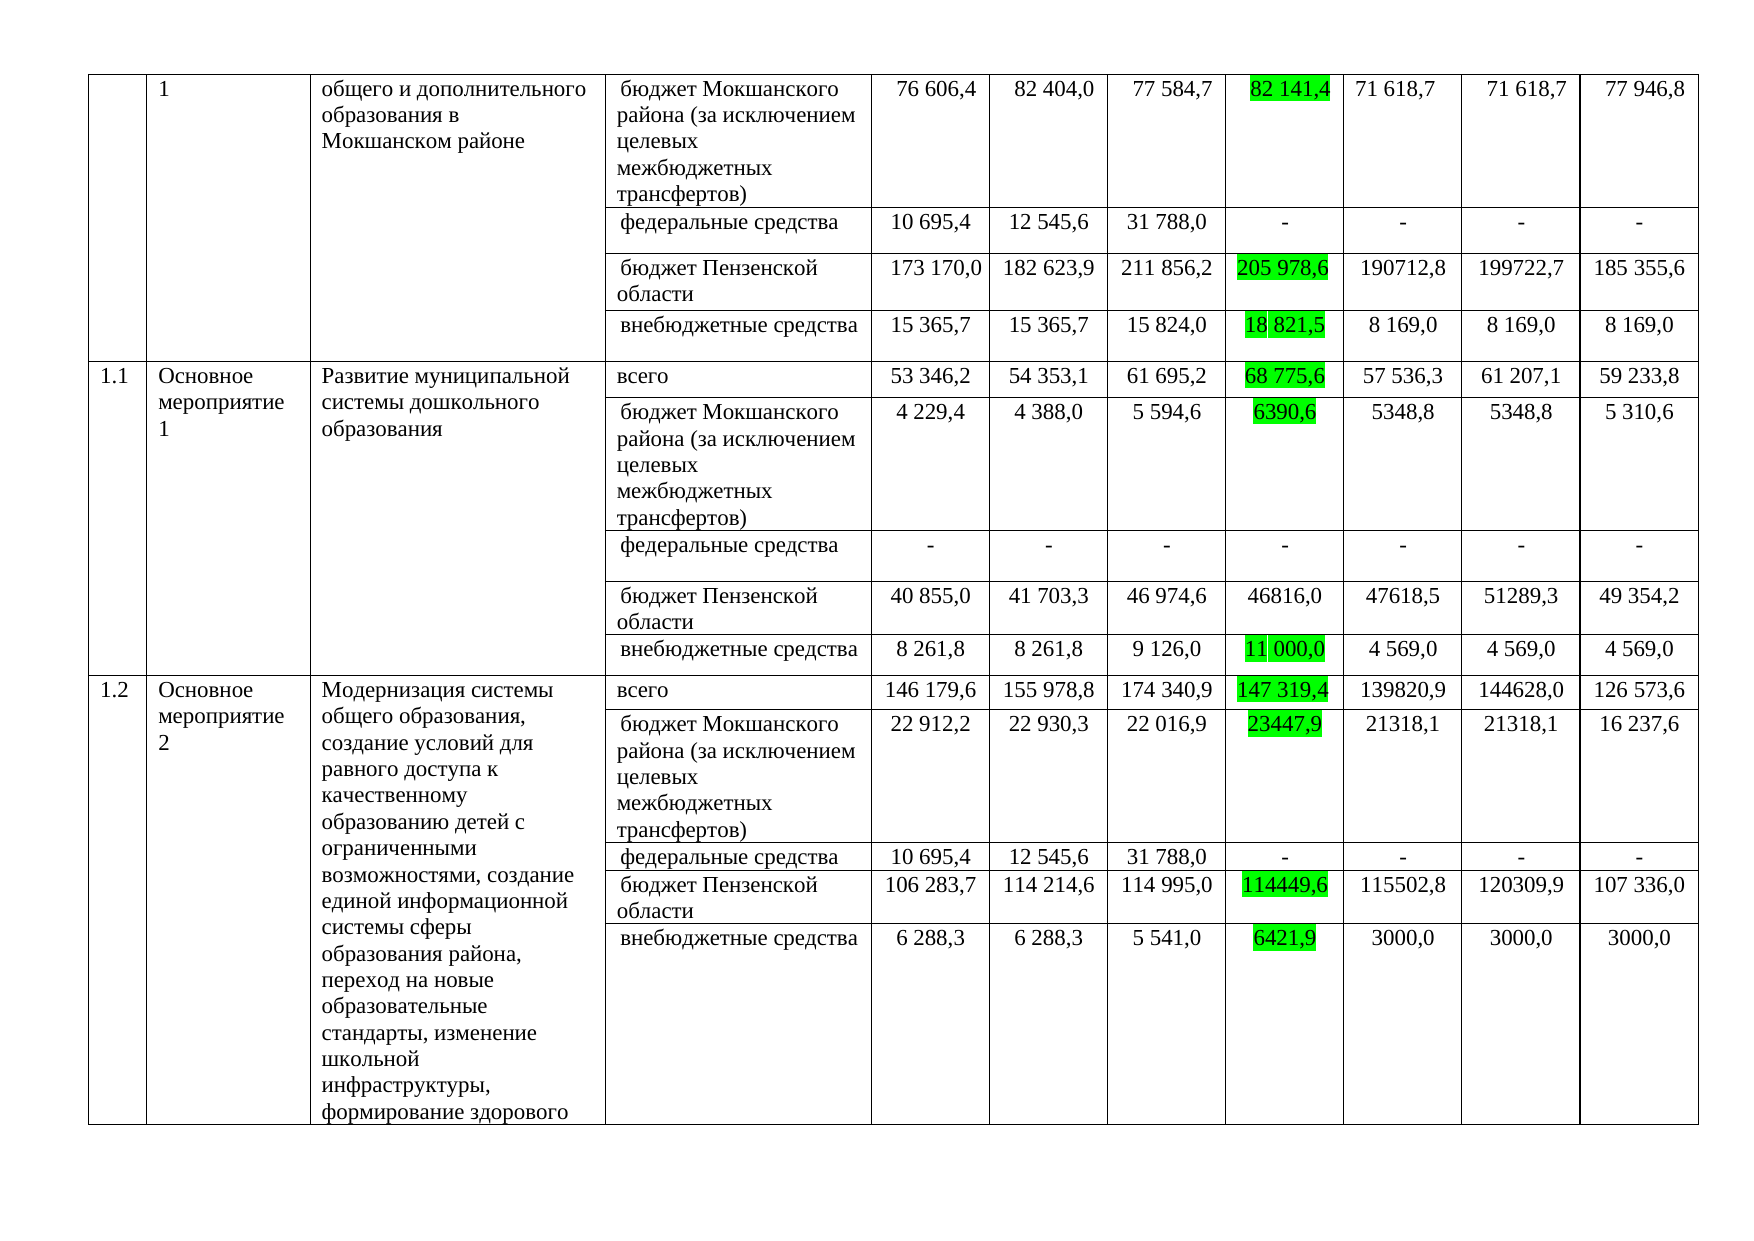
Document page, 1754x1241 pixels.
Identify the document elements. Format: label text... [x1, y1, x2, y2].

table_cell 15 824,0 [1108, 311, 1225, 361]
table_cell 5348,8 [1462, 398, 1579, 530]
table_cell бюджет Мокшанского района (за исключением целевых межбюджетных трансфертов) [606, 75, 871, 207]
table_cell 114 995,0 [1108, 871, 1225, 923]
table_cell 185 355,6 [1581, 254, 1698, 310]
table_cell всего [606, 362, 871, 397]
table_cell 4 229,4 [872, 398, 989, 530]
table_cell 4 569,0 [1462, 635, 1579, 675]
table_cell 4 569,0 [1581, 635, 1698, 675]
table_cell - [990, 531, 1107, 581]
table_cell 68 775,6 [1226, 362, 1343, 397]
table_cell 22 912,2 [872, 710, 989, 842]
table_cell 23447,9 [1226, 710, 1343, 842]
table_cell 76 606,4 [872, 75, 989, 207]
table_cell 5348,8 [1344, 398, 1461, 530]
table_cell федеральные средства [606, 843, 871, 869]
table_cell 6 288,3 [872, 924, 989, 1124]
table_cell 146 179,6 [872, 676, 989, 709]
table_cell 61 695,2 [1108, 362, 1225, 397]
table_cell 57 536,3 [1344, 362, 1461, 397]
table_cell 22 930,3 [990, 710, 1107, 842]
table_cell 173 170,0 [872, 254, 989, 310]
table_cell 3000,0 [1344, 924, 1461, 1124]
table_cell - [1108, 531, 1225, 581]
table_cell 4 569,0 [1344, 635, 1461, 675]
table_cell 12 545,6 [990, 208, 1107, 253]
table_cell 82 141,4 [1226, 75, 1343, 207]
table_cell 8 169,0 [1462, 311, 1579, 361]
table_cell 5 541,0 [1108, 924, 1225, 1124]
table_cell внебюджетные средства [606, 635, 871, 675]
table_cell 10 695,4 [872, 843, 989, 869]
table_cell 11 000,0 [1226, 635, 1343, 675]
table_cell 8 261,8 [872, 635, 989, 675]
table_cell 114449,6 [1226, 871, 1343, 923]
table_cell 41 703,3 [990, 582, 1107, 634]
table_cell 205 978,6 [1226, 254, 1343, 310]
table_cell 139820,9 [1344, 676, 1461, 709]
table_cell 6421,9 [1226, 924, 1343, 1124]
table_cell бюджет Пензенской области [606, 871, 871, 923]
table_cell 115502,8 [1344, 871, 1461, 923]
table_cell 49 354,2 [1581, 582, 1698, 634]
table_cell 3000,0 [1462, 924, 1579, 1124]
table_cell 77 946,8 [1581, 75, 1698, 207]
table_cell 1 [89, 75, 146, 361]
table_cell 82 404,0 [990, 75, 1107, 207]
table_cell - [1344, 531, 1461, 581]
table_cell Развитие муниципальной системы дошкольного образования [311, 362, 605, 675]
table_cell Основное мероприятие 2 [147, 676, 310, 1124]
table_cell - [1581, 208, 1698, 253]
table_cell 53 346,2 [872, 362, 989, 397]
table_cell 8 261,8 [990, 635, 1107, 675]
table_cell внебюджетные средства [606, 311, 871, 361]
table_cell 147 319,4 [1226, 676, 1343, 709]
table_cell 155 978,8 [990, 676, 1107, 709]
table_cell - [1462, 843, 1579, 869]
table_cell 21318,1 [1462, 710, 1579, 842]
table_cell бюджет Мокшанского района (за исключением целевых межбюджетных трансфертов) [606, 710, 871, 842]
table_cell 1.2 [89, 676, 146, 1124]
table_cell 51289,3 [1462, 582, 1579, 634]
table_cell 31 788,0 [1108, 208, 1225, 253]
table_cell 54 353,1 [990, 362, 1107, 397]
table_cell 9 126,0 [1108, 635, 1225, 675]
table_cell 6 288,3 [990, 924, 1107, 1124]
table_cell 5 310,6 [1581, 398, 1698, 530]
table_cell 182 623,9 [990, 254, 1107, 310]
table_cell 18 821,5 [1226, 311, 1343, 361]
table_cell 107 336,0 [1581, 871, 1698, 923]
table_cell 47618,5 [1344, 582, 1461, 634]
table_cell 174 340,9 [1108, 676, 1225, 709]
table_cell - [1226, 208, 1343, 253]
table_cell 8 169,0 [1344, 311, 1461, 361]
table_cell 46 974,6 [1108, 582, 1225, 634]
table_cell 59 233,8 [1581, 362, 1698, 397]
table_cell бюджет Пензенской области [606, 582, 871, 634]
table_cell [606, 924, 871, 1124]
table_cell Подпрограмма 1 [147, 75, 310, 361]
table_cell 15 365,7 [990, 311, 1107, 361]
table_cell 61 207,1 [1462, 362, 1579, 397]
table_cell 3000,0 [1581, 924, 1698, 1124]
table_cell - [1226, 843, 1343, 869]
table_cell - [1581, 531, 1698, 581]
table_cell - [1462, 531, 1579, 581]
table_cell 10 695,4 [872, 208, 989, 253]
table_cell 5 594,6 [1108, 398, 1225, 530]
table_cell 211 856,2 [1108, 254, 1225, 310]
table_cell всего [606, 676, 871, 709]
table_cell - [1462, 208, 1579, 253]
table_cell 40 855,0 [872, 582, 989, 634]
table_cell 6390,6 [1226, 398, 1343, 530]
table_cell 106 283,7 [872, 871, 989, 923]
table_cell - [1581, 843, 1698, 869]
table_cell 46816,0 [1226, 582, 1343, 634]
table_cell 199722,7 [1462, 254, 1579, 310]
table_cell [311, 75, 605, 361]
table_cell 31 788,0 [1108, 843, 1225, 869]
table_cell 22 016,9 [1108, 710, 1225, 842]
table_cell - [1344, 843, 1461, 869]
table_cell 71 618,7 [1462, 75, 1579, 207]
table_cell 15 365,7 [872, 311, 989, 361]
table_cell бюджет Пензенской области [606, 254, 871, 310]
table_cell Основное мероприятие 1 [147, 362, 310, 675]
table_cell 16 237,6 [1581, 710, 1698, 842]
table_cell - [1226, 531, 1343, 581]
table_cell федеральные средства [606, 531, 871, 581]
table_cell 4 388,0 [990, 398, 1107, 530]
table_cell 114 214,6 [990, 871, 1107, 923]
table_cell - [872, 531, 989, 581]
table_cell 190712,8 [1344, 254, 1461, 310]
table_cell 8 169,0 [1581, 311, 1698, 361]
table_cell - [1344, 208, 1461, 253]
table_cell 12 545,6 [990, 843, 1107, 869]
table_cell 1.1 [89, 362, 146, 675]
table_cell 120309,9 [1462, 871, 1579, 923]
table_cell федеральные средства [606, 208, 871, 253]
table_cell Модернизация системы общего образования, создание условий для равного доступа к качественному образованию детей с ограниченными возможностями, создание единой информационной системы сферы образования района, переход на новые образовательные стандарты, изменение школьной инфраструктуры, формирование здорового образа жизни [311, 676, 605, 1124]
table_cell 21318,1 [1344, 710, 1461, 842]
table_cell 77 584,7 [1108, 75, 1225, 207]
table_cell 71 618,7 [1344, 75, 1461, 207]
table_cell 144628,0 [1462, 676, 1579, 709]
table_cell 126 573,6 [1581, 676, 1698, 709]
table_cell бюджет Мокшанского района (за исключением целевых межбюджетных трансфертов) [606, 398, 871, 530]
